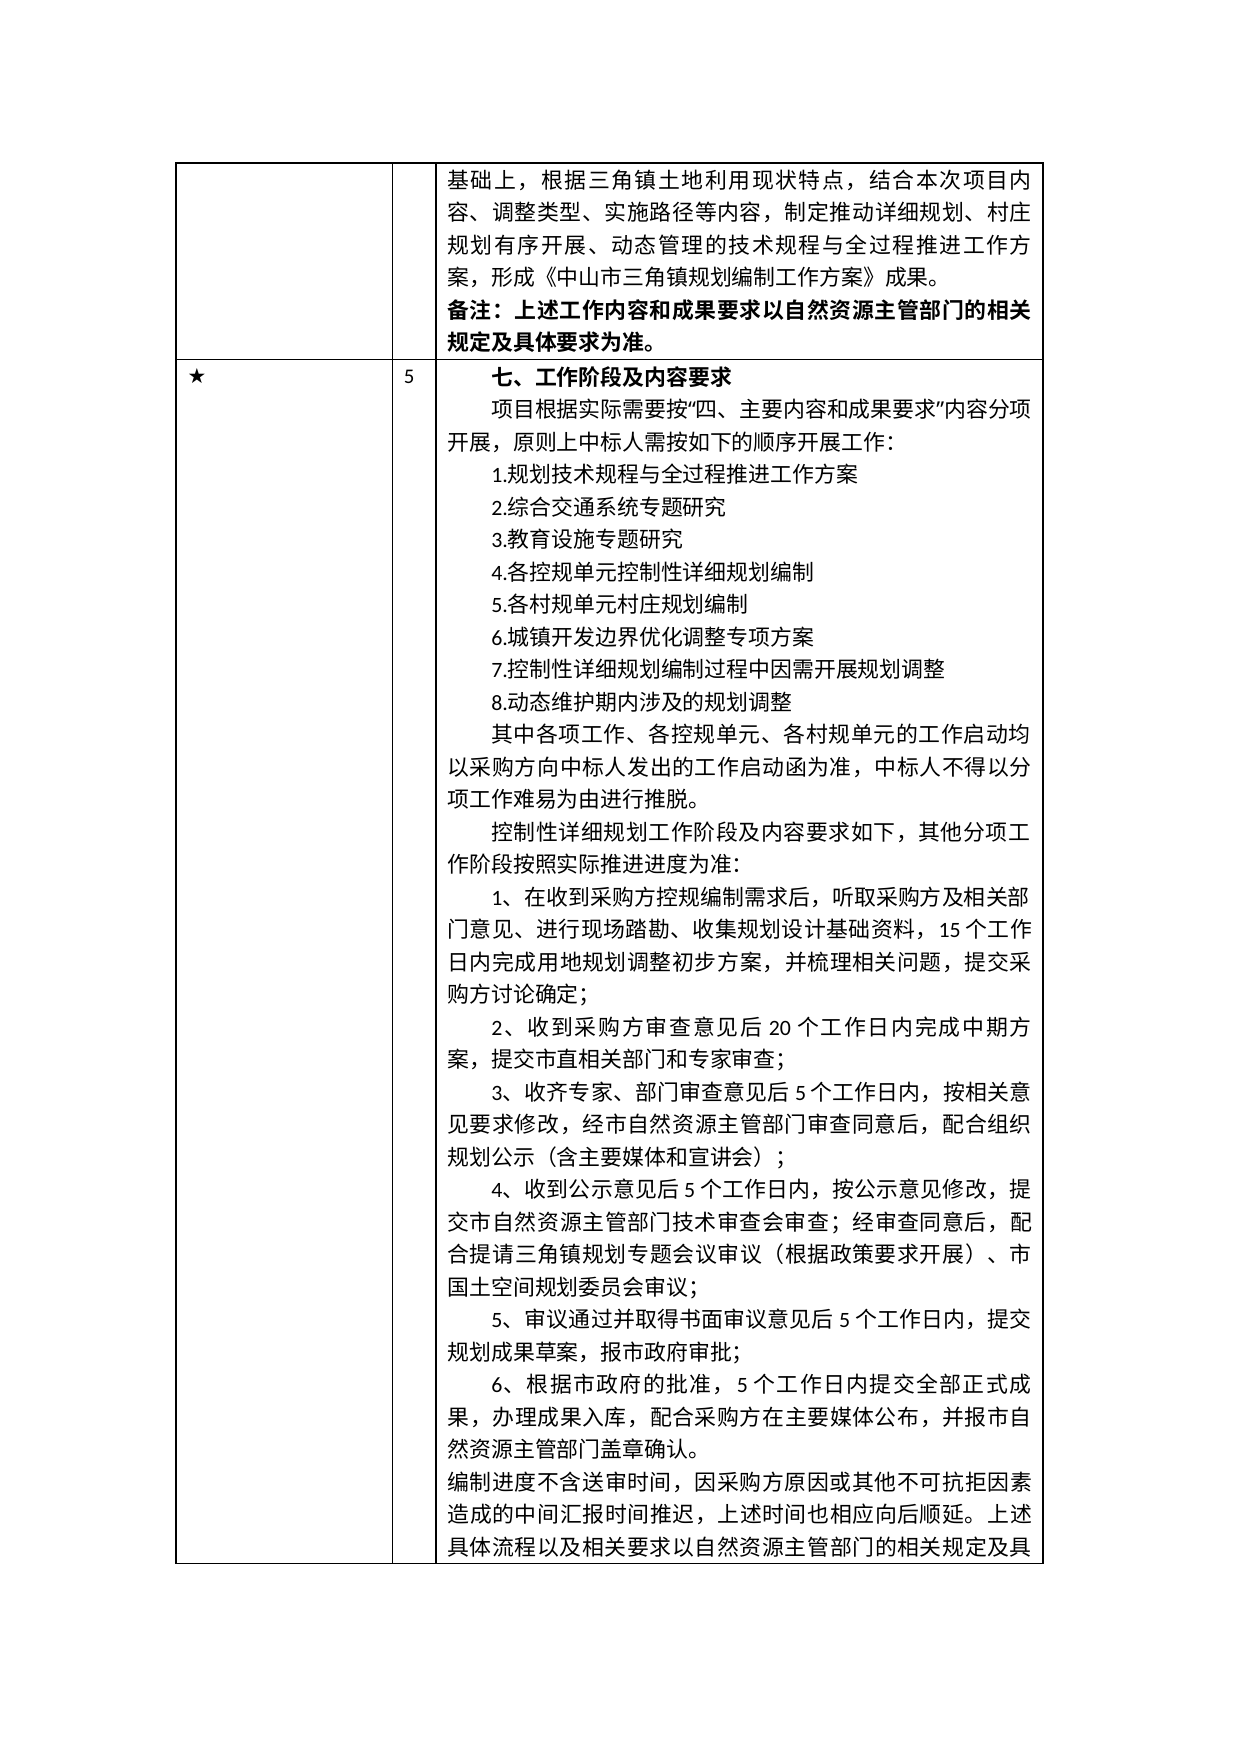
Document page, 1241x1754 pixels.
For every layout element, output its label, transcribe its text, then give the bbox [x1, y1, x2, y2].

table_cell [177, 164, 392, 358]
table_cell 4 [393, 164, 435, 358]
table_cell ★ [177, 360, 392, 1563]
table_cell 5 [393, 360, 435, 1563]
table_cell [437, 360, 1042, 1563]
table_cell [437, 164, 1042, 358]
